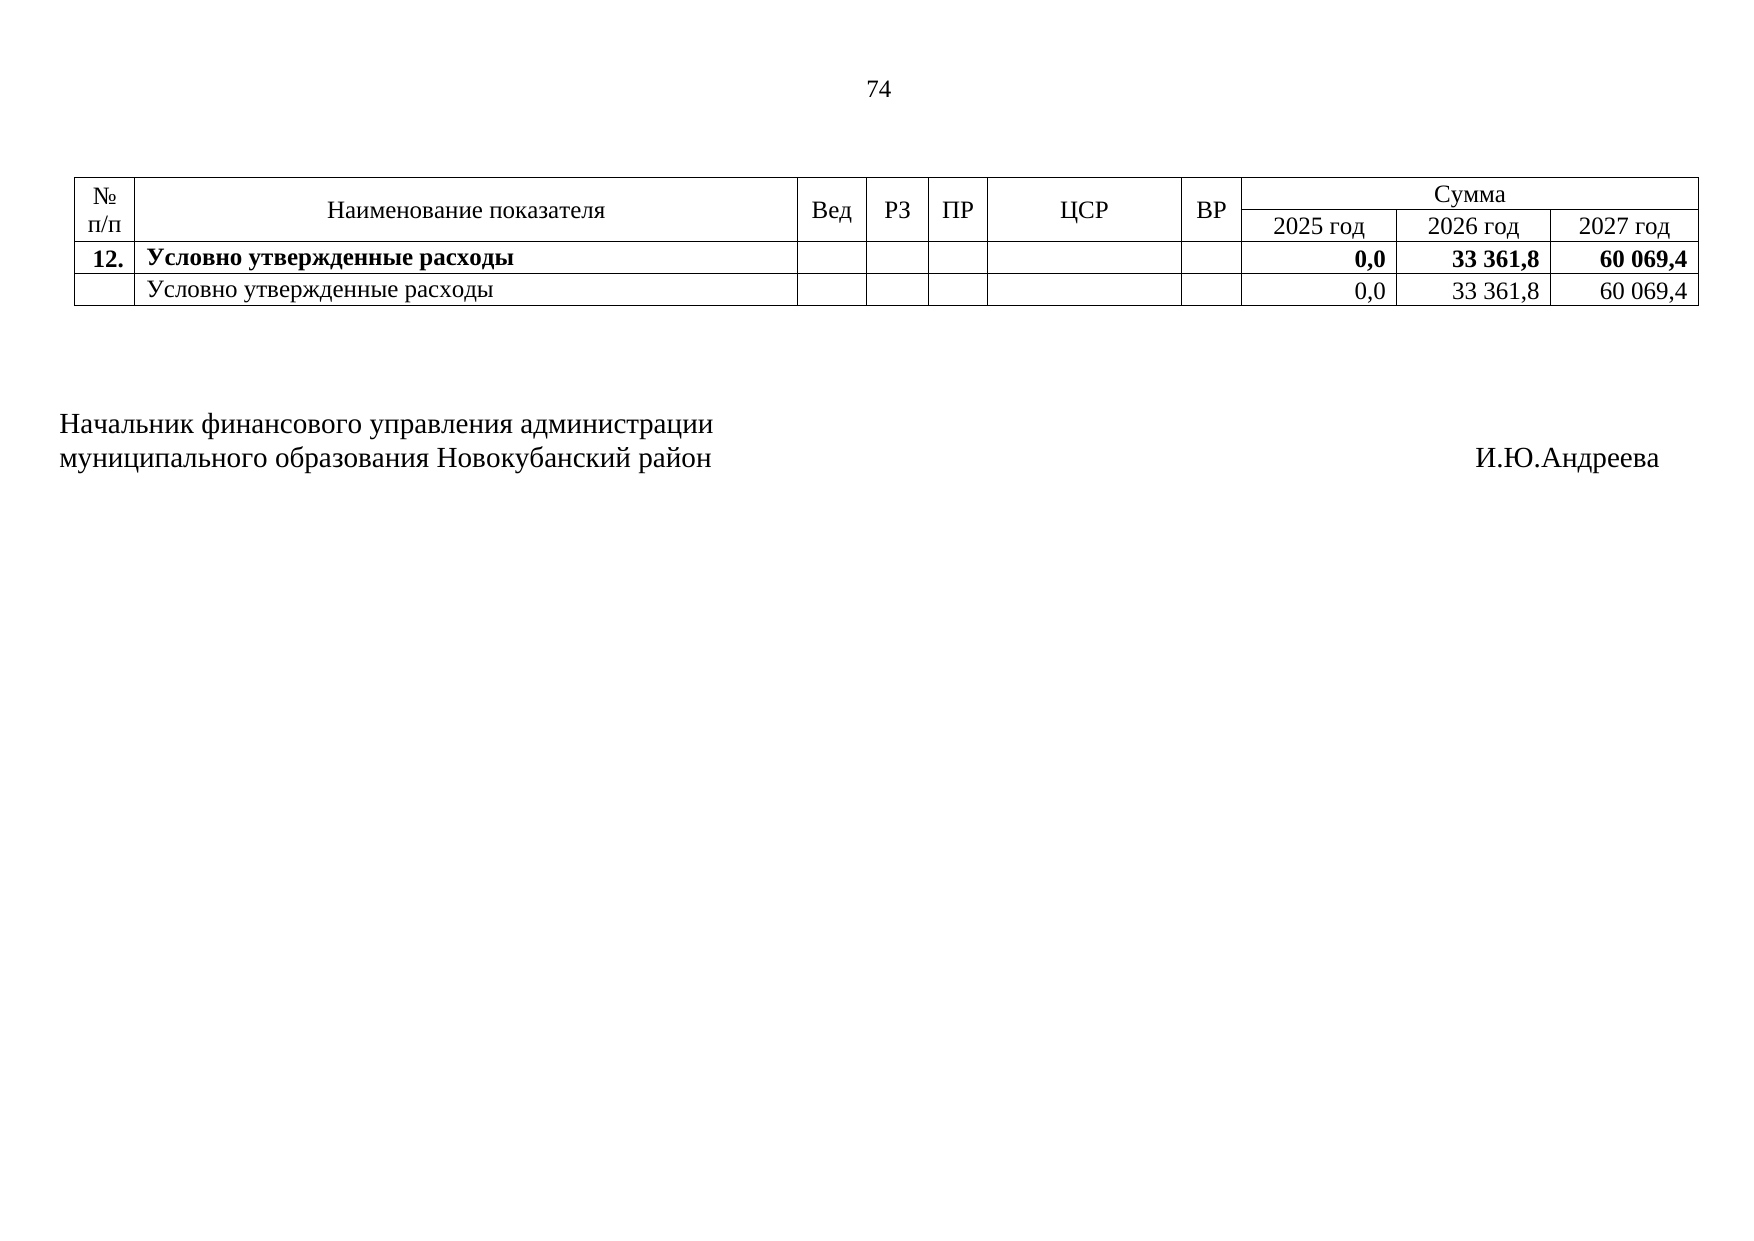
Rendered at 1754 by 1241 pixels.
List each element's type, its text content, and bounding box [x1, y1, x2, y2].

table_header ПР [929, 178, 987, 241]
text Начальник финансового управления администрации [59, 406, 1683, 440]
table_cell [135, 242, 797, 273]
table_header ВР [1182, 178, 1241, 241]
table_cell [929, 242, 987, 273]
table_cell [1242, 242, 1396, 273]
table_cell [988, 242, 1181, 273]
table_header ЦСР [988, 178, 1181, 241]
table_header Наименование показателя [135, 178, 797, 241]
table_cell 2025 год [1242, 210, 1396, 241]
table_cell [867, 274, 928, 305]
table_header № п/п [75, 178, 134, 241]
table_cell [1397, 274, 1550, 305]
text муниципального образования Новокубанский район И.Ю.Андреева [59, 440, 1683, 473]
table_header Вед [798, 178, 866, 241]
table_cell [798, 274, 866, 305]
table_cell 2027 год [1551, 210, 1698, 241]
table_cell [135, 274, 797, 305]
table_header Сумма [1242, 178, 1698, 209]
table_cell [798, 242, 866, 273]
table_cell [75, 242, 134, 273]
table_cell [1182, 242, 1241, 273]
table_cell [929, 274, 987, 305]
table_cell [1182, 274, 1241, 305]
table_cell 2026 год [1397, 210, 1550, 241]
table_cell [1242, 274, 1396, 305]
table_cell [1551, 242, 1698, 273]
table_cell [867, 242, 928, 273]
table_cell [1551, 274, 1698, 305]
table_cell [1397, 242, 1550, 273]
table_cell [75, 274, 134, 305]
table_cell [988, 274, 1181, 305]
table_header РЗ [867, 178, 928, 241]
